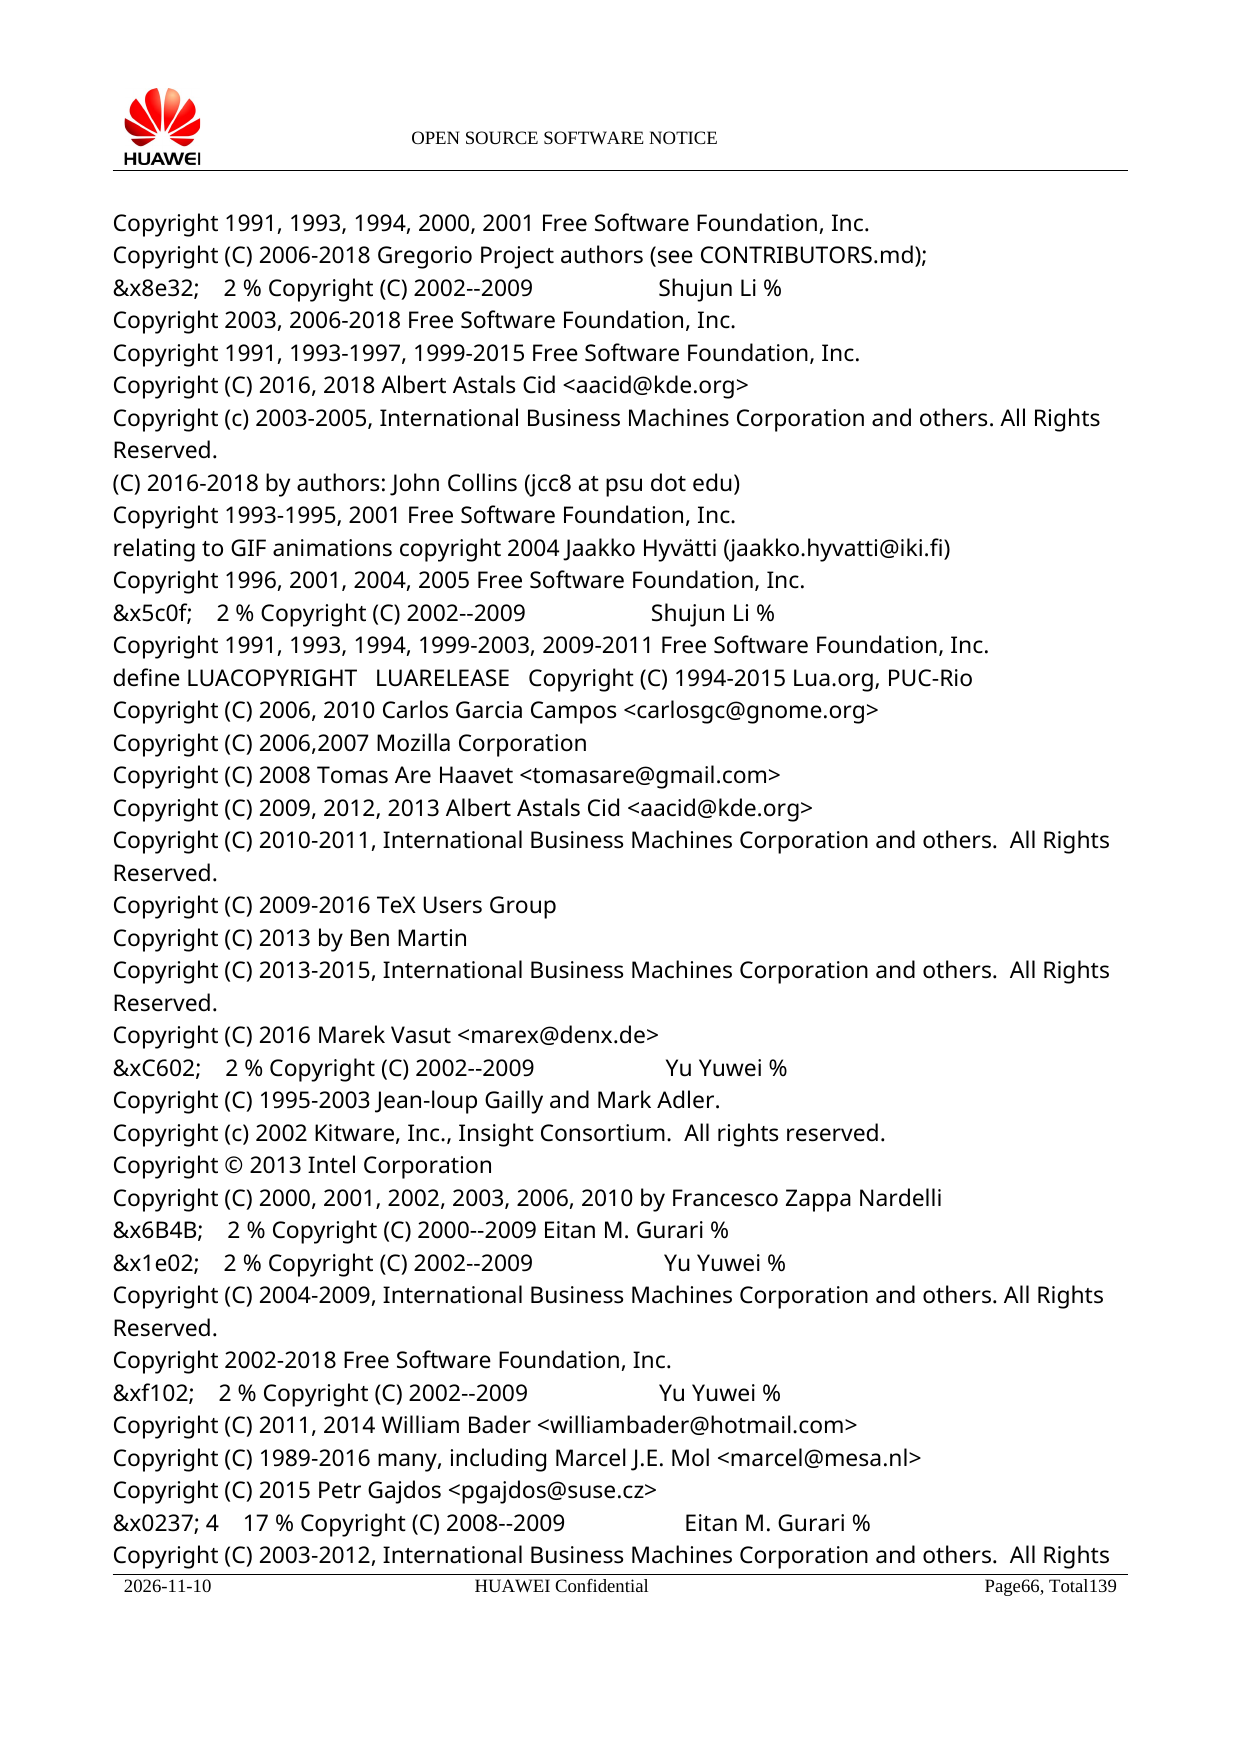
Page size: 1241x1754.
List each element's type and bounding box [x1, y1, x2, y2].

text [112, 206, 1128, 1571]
picture [124, 88, 201, 165]
